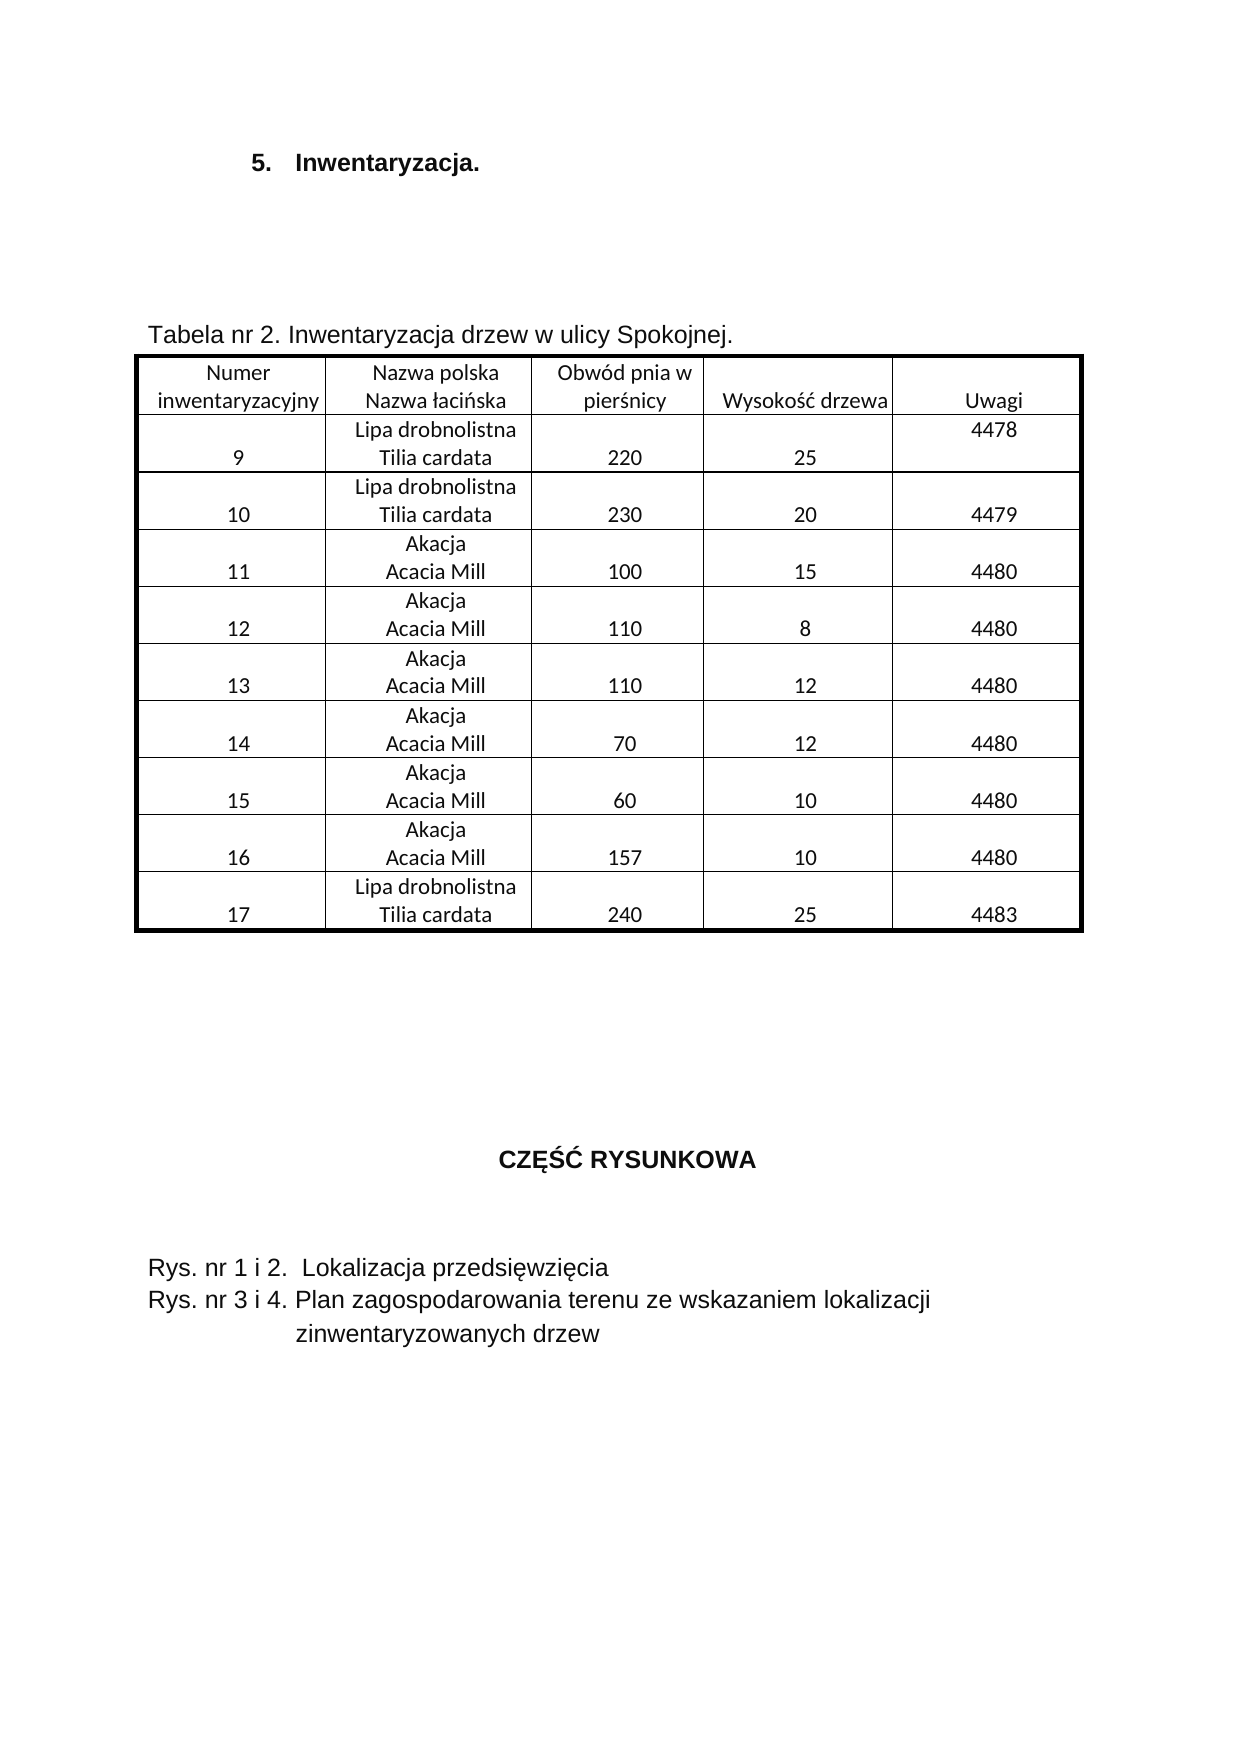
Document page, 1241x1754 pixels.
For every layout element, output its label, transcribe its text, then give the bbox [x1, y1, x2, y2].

table_cell Lipa drobnolistna Tilia cardata [326, 415, 531, 471]
table_cell 4478 [893, 415, 1079, 471]
table_header Nazwa polska Nazwa łacińska [326, 358, 531, 414]
table_cell 60 [532, 758, 703, 814]
table_header Numer inwentaryzacyjny [139, 358, 325, 414]
text CZĘŚĆ RYSUNKOWA [148, 1145, 1107, 1173]
table_cell 17 [139, 872, 325, 928]
table_cell Akacja Acacia Mill [326, 701, 531, 757]
table_cell 11 [139, 530, 325, 586]
table_cell 4480 [893, 644, 1079, 700]
table_cell 15 [704, 530, 892, 586]
list Inwentaryzacja. [188, 148, 1107, 176]
table_cell 13 [139, 644, 325, 700]
table_header Obwód pnia w pierśnicy [532, 358, 703, 414]
table_header Uwagi [893, 358, 1079, 414]
table_cell 110 [532, 644, 703, 700]
table_cell Lipa drobnolistna Tilia cardata [326, 872, 531, 928]
table_cell 25 [704, 415, 892, 471]
table_cell 240 [532, 872, 703, 928]
table_cell 10 [704, 758, 892, 814]
table_cell 4480 [893, 815, 1079, 871]
table_cell 230 [532, 473, 703, 528]
table_cell 4483 [893, 872, 1079, 928]
table_cell 4480 [893, 701, 1079, 757]
table_cell Akacja Acacia Mill [326, 530, 531, 586]
table_cell 220 [532, 415, 703, 471]
table_cell 157 [532, 815, 703, 871]
table_cell 70 [532, 701, 703, 757]
table_cell 12 [704, 701, 892, 757]
text Tabela nr 2. Inwentaryzacja drzew w ulicy Spokojnej. [148, 321, 1107, 349]
table_cell Lipa drobnolistna Tilia cardata [326, 473, 531, 528]
table_cell 12 [139, 587, 325, 643]
table_cell 4479 [893, 473, 1079, 528]
table_cell 14 [139, 701, 325, 757]
table_cell Akacja Acacia Mill [326, 644, 531, 700]
table_cell 9 [139, 415, 325, 471]
text Rys. nr 3 i 4. Plan zagospodarowania terenu ze wskazaniem lokalizacji zinwentaryzowanych drzew [148, 1286, 1107, 1347]
table_cell 10 [704, 815, 892, 871]
table_header Wysokość drzewa [704, 358, 892, 414]
table_cell 8 [704, 587, 892, 643]
table_cell 10 [139, 473, 325, 528]
table_cell Akacja Acacia Mill [326, 758, 531, 814]
table_cell Akacja Acacia Mill [326, 815, 531, 871]
table_cell 110 [532, 587, 703, 643]
table_cell Akacja Acacia Mill [326, 587, 531, 643]
table_cell 12 [704, 644, 892, 700]
table_cell 15 [139, 758, 325, 814]
table_cell 20 [704, 473, 892, 528]
table_cell 4480 [893, 587, 1079, 643]
table_cell 25 [704, 872, 892, 928]
table_cell 100 [532, 530, 703, 586]
table_cell 16 [139, 815, 325, 871]
table_cell 4480 [893, 758, 1079, 814]
table_cell 4480 [893, 530, 1079, 586]
text Rys. nr 1 i 2. Lokalizacja przedsięwzięcia [148, 1252, 1107, 1281]
